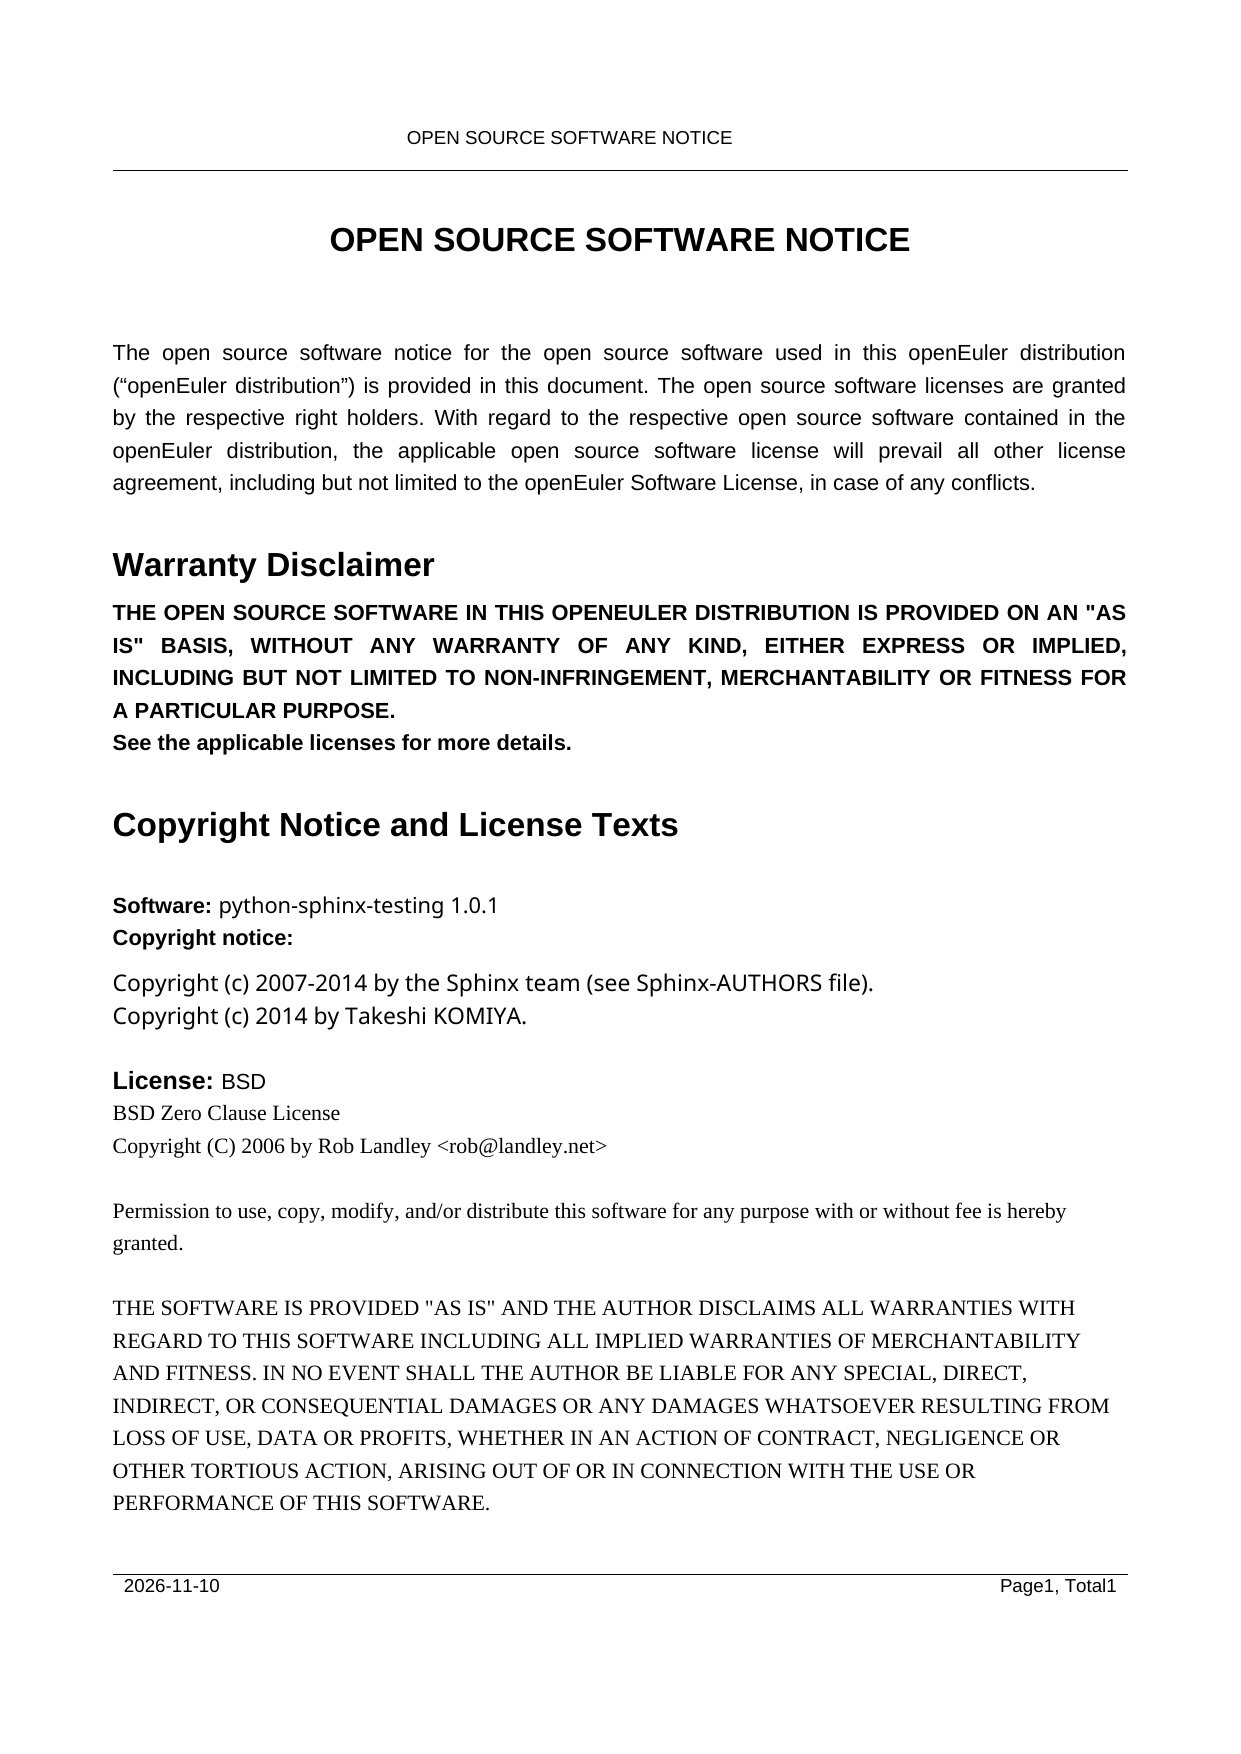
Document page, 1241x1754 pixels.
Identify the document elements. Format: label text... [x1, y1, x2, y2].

text The open source software notice for the open source software used in this openEuler distribution (“openEuler distribution”) is provided in this document. The open source software licenses are granted by the respective right holders. With regard to the respective open source software contained in the openEuler distribution, the applicable open source software license will prevail all other license agreement, including but not limited to the openEuler Software License, in case of any conflicts. [112, 336, 1128, 499]
text Copyright Notice and License Texts [112, 791, 1128, 856]
text Copyright (c) 2007-2014 by the Sphinx team (see Sphinx-AUTHORS file). Copyright (c) 2014 by Takeshi KOMIYA. [112, 966, 1128, 1064]
text Warranty Disclaimer [112, 531, 1128, 596]
text BSD Zero Clause License Copyright (C) 2006 by Rob Landley <rob@landley.net> Permission to use, copy, modify, and/or distribute this software for any purpose with or without fee is hereby granted. THE SOFTWARE IS PROVIDED "AS IS" AND THE AUTHOR DISCLAIMS ALL WARRANTIES WITH REGARD TO THIS SOFTWARE INCLUDING ALL IMPLIED WARRANTIES OF MERCHANTABILITY AND FITNESS. IN NO EVENT SHALL THE AUTHOR BE LIABLE FOR ANY SPECIAL, DIRECT, INDIRECT, OR CONSEQUENTIAL DAMAGES OR ANY DAMAGES WHATSOEVER RESULTING FROM LOSS OF USE, DATA OR PROFITS, WHETHER IN AN ACTION OF CONTRACT, NEGLIGENCE OR OTHER TORTIOUS ACTION, ARISING OUT OF OR IN CONNECTION WITH THE USE OR PERFORMANCE OF THIS SOFTWARE. [112, 1096, 1128, 1551]
text THE OPEN SOURCE SOFTWARE IN THIS OPENEULER DISTRIBUTION IS PROVIDED ON AN "AS IS" BASIS, WITHOUT ANY WARRANTY OF ANY KIND, EITHER EXPRESS OR IMPLIED, INCLUDING BUT NOT LIMITED TO NON-INFRINGEMENT, MERCHANTABILITY OR FITNESS FOR A PARTICULAR PURPOSE. See the applicable licenses for more details. [112, 596, 1128, 759]
text License: BSD [112, 1064, 1128, 1096]
title Software: python-sphinx-testing 1.0.1 [112, 889, 1128, 921]
text Copyright notice: [112, 921, 1128, 954]
text OPEN SOURCE SOFTWARE NOTICE [112, 206, 1128, 271]
